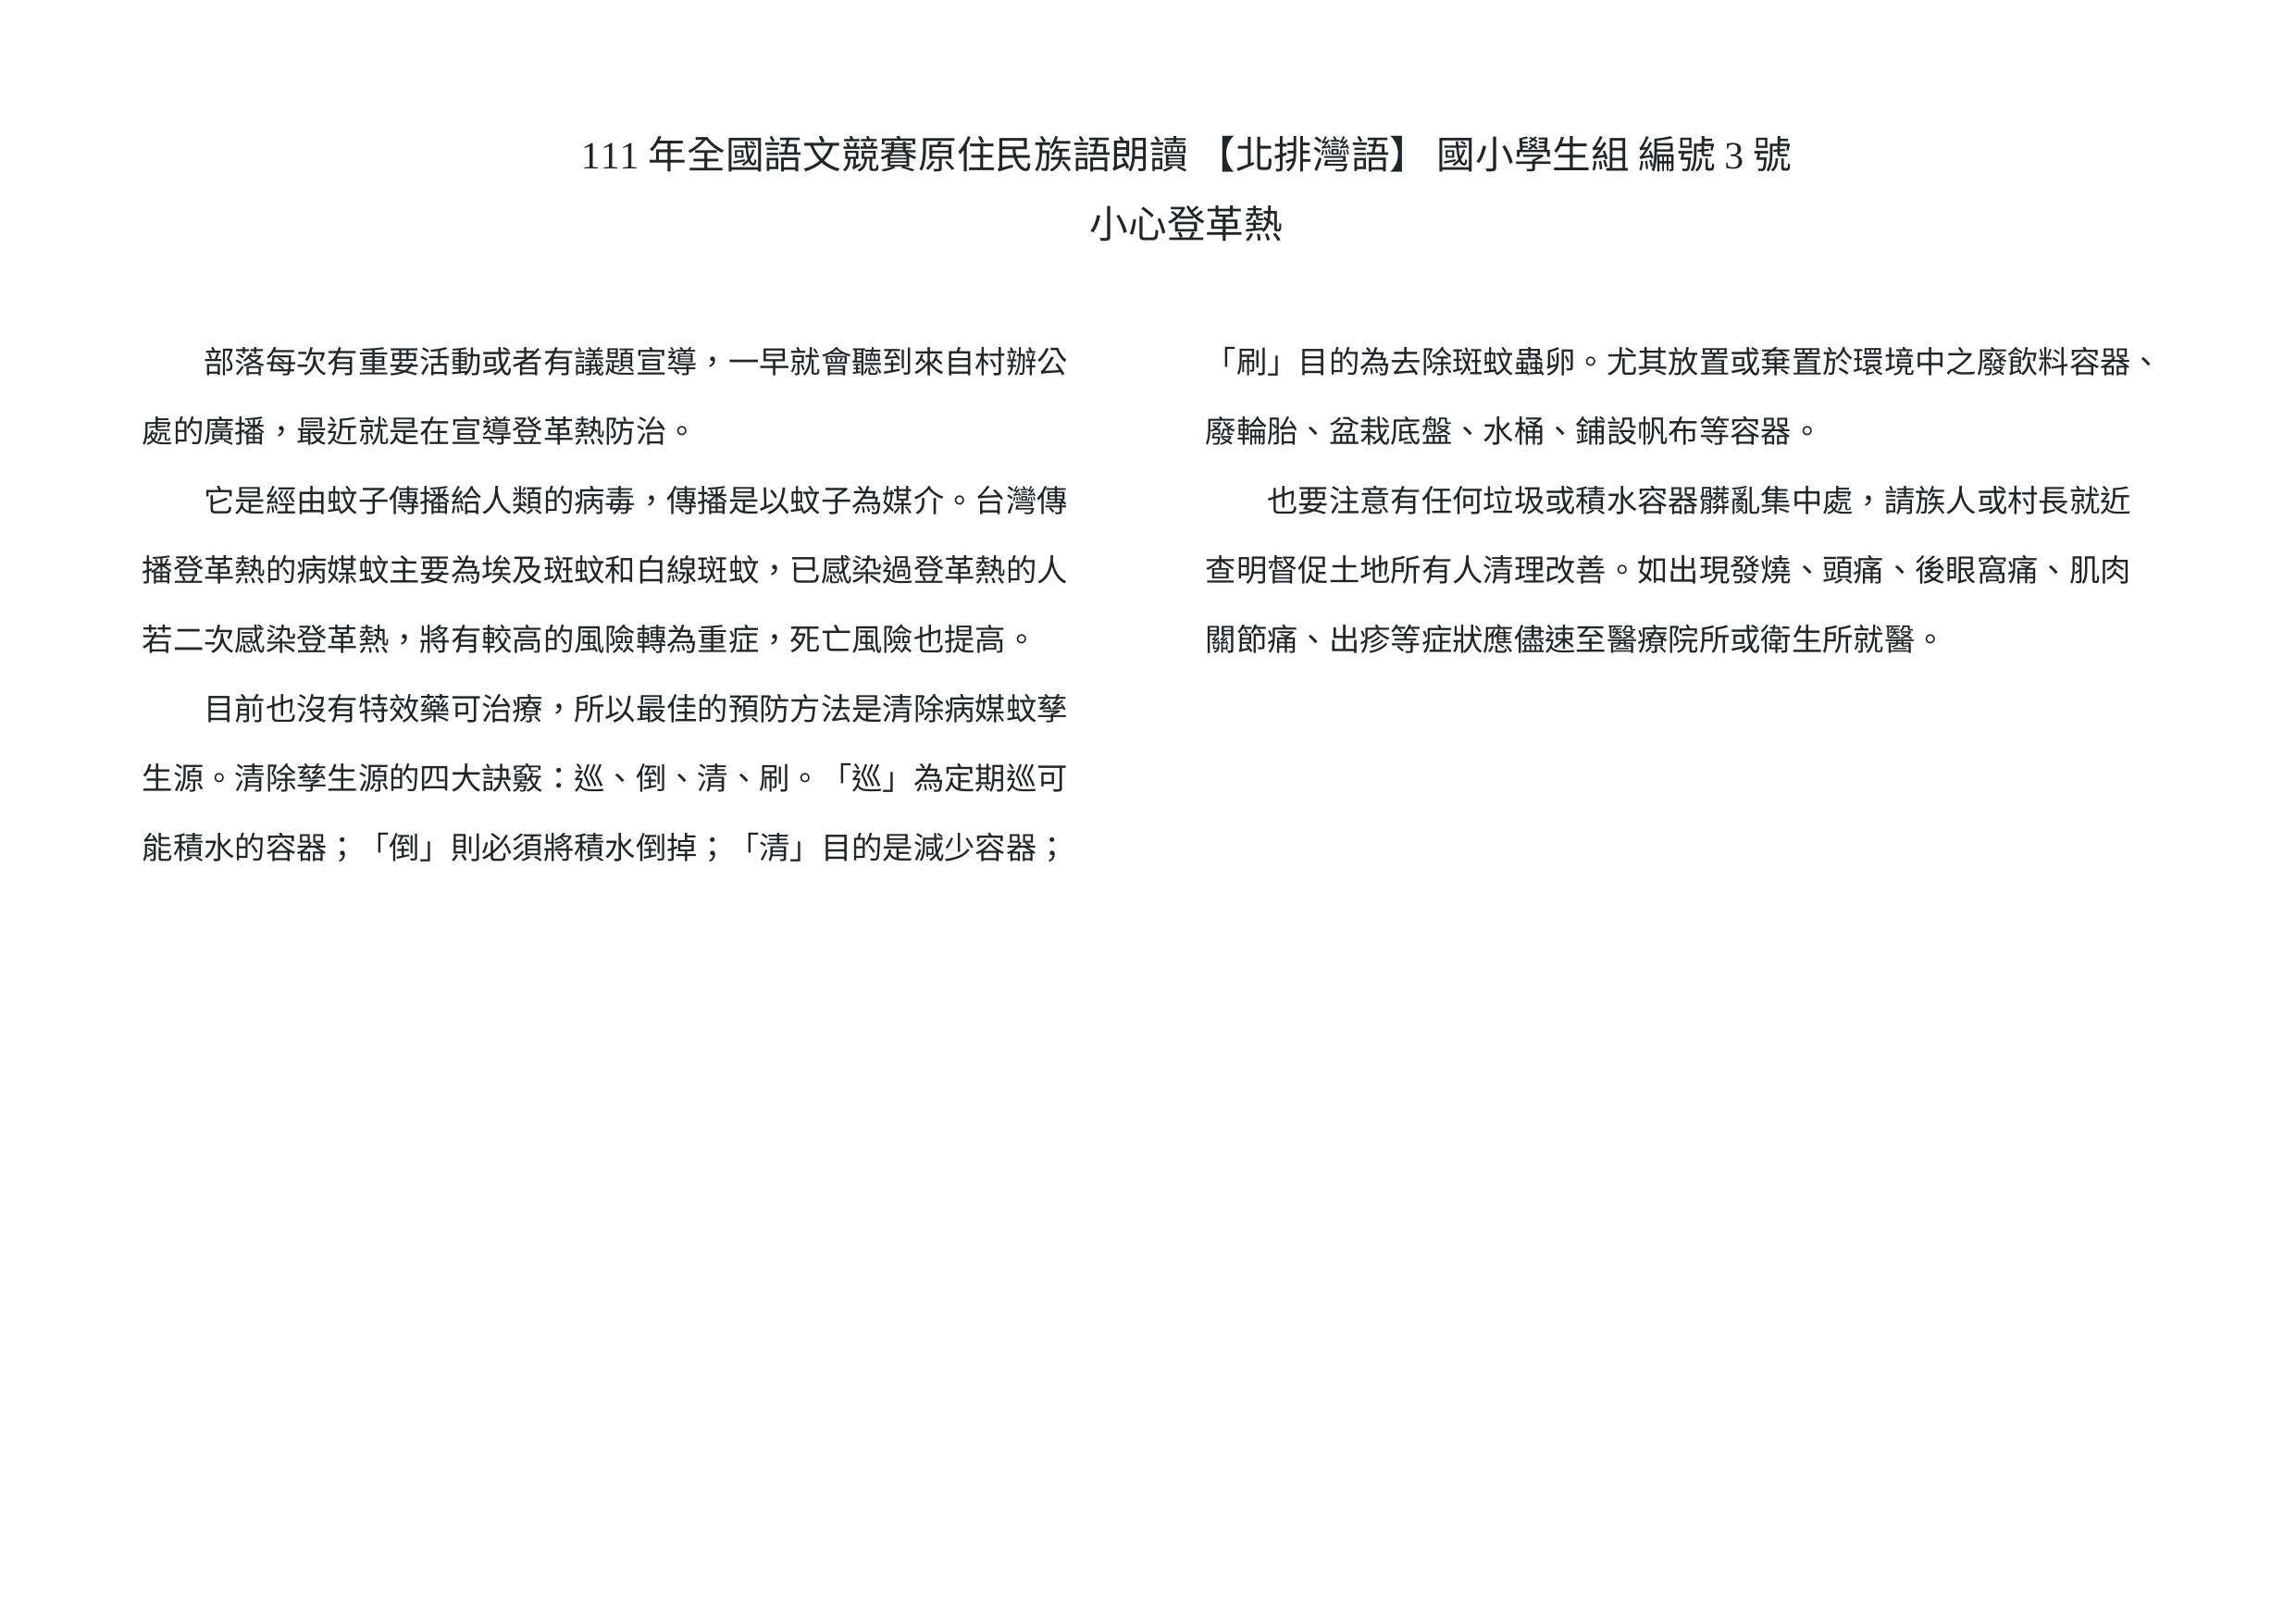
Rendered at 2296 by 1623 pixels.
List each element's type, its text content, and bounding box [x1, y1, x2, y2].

text 部落每次有重要活動或者有議題宣導，一早就會聽到來自村辦公處的廣播，最近就是在宣導登革熱防治。 [142, 326, 1090, 465]
text 目前也沒有特效藥可治療，所以最佳的預防方法是清除病媒蚊孳生源。清除孳生源的四大訣竅：巡、倒、清、刷。「巡」為定期巡可能積水的容器；「倒」則必須將積水倒掉；「清」目的是減少容器；「刷」目的為去除斑蚊蟲卵。尤其放置或棄置於環境中之廢飲料容器、廢輪胎、盆栽底盤、水桶、鋪設帆布等容器。 [1206, 326, 2153, 465]
text 目前也沒有特效藥可治療，所以最佳的預防方法是清除病媒蚊孳生源。清除孳生源的四大訣竅：巡、倒、清、刷。「巡」為定期巡可能積水的容器；「倒」則必須將積水倒掉；「清」目的是減少容器；「刷」目的為去除斑蚊蟲卵。尤其放置或棄置於環境中之廢飲料容器、廢輪胎、盆栽底盤、水桶、鋪設帆布等容器。 [142, 673, 1090, 881]
text 111 年全國語文競賽原住民族語朗讀 【北排灣語】 國小學生組 編號 3 號 [142, 118, 2153, 187]
text 也要注意有任何垃圾或積水容器髒亂集中處，請族人或村長就近查明督促土地所有人清理改善。如出現發燒、頭痛、後眼窩痛、肌肉關節痛、出疹等症狀應儘速至醫療院所或衛生所就醫。 [1206, 465, 2153, 673]
text 小心登革熱 [142, 187, 2153, 256]
text 它是經由蚊子傳播給人類的病毒，傳播是以蚊子為媒介。台灣傳播登革熱的病媒蚊主要為埃及斑蚊和白線斑蚊，已感染過登革熱的人若二次感染登革熱，將有較高的風險轉為重症，死亡風險也提高。 [142, 465, 1090, 673]
